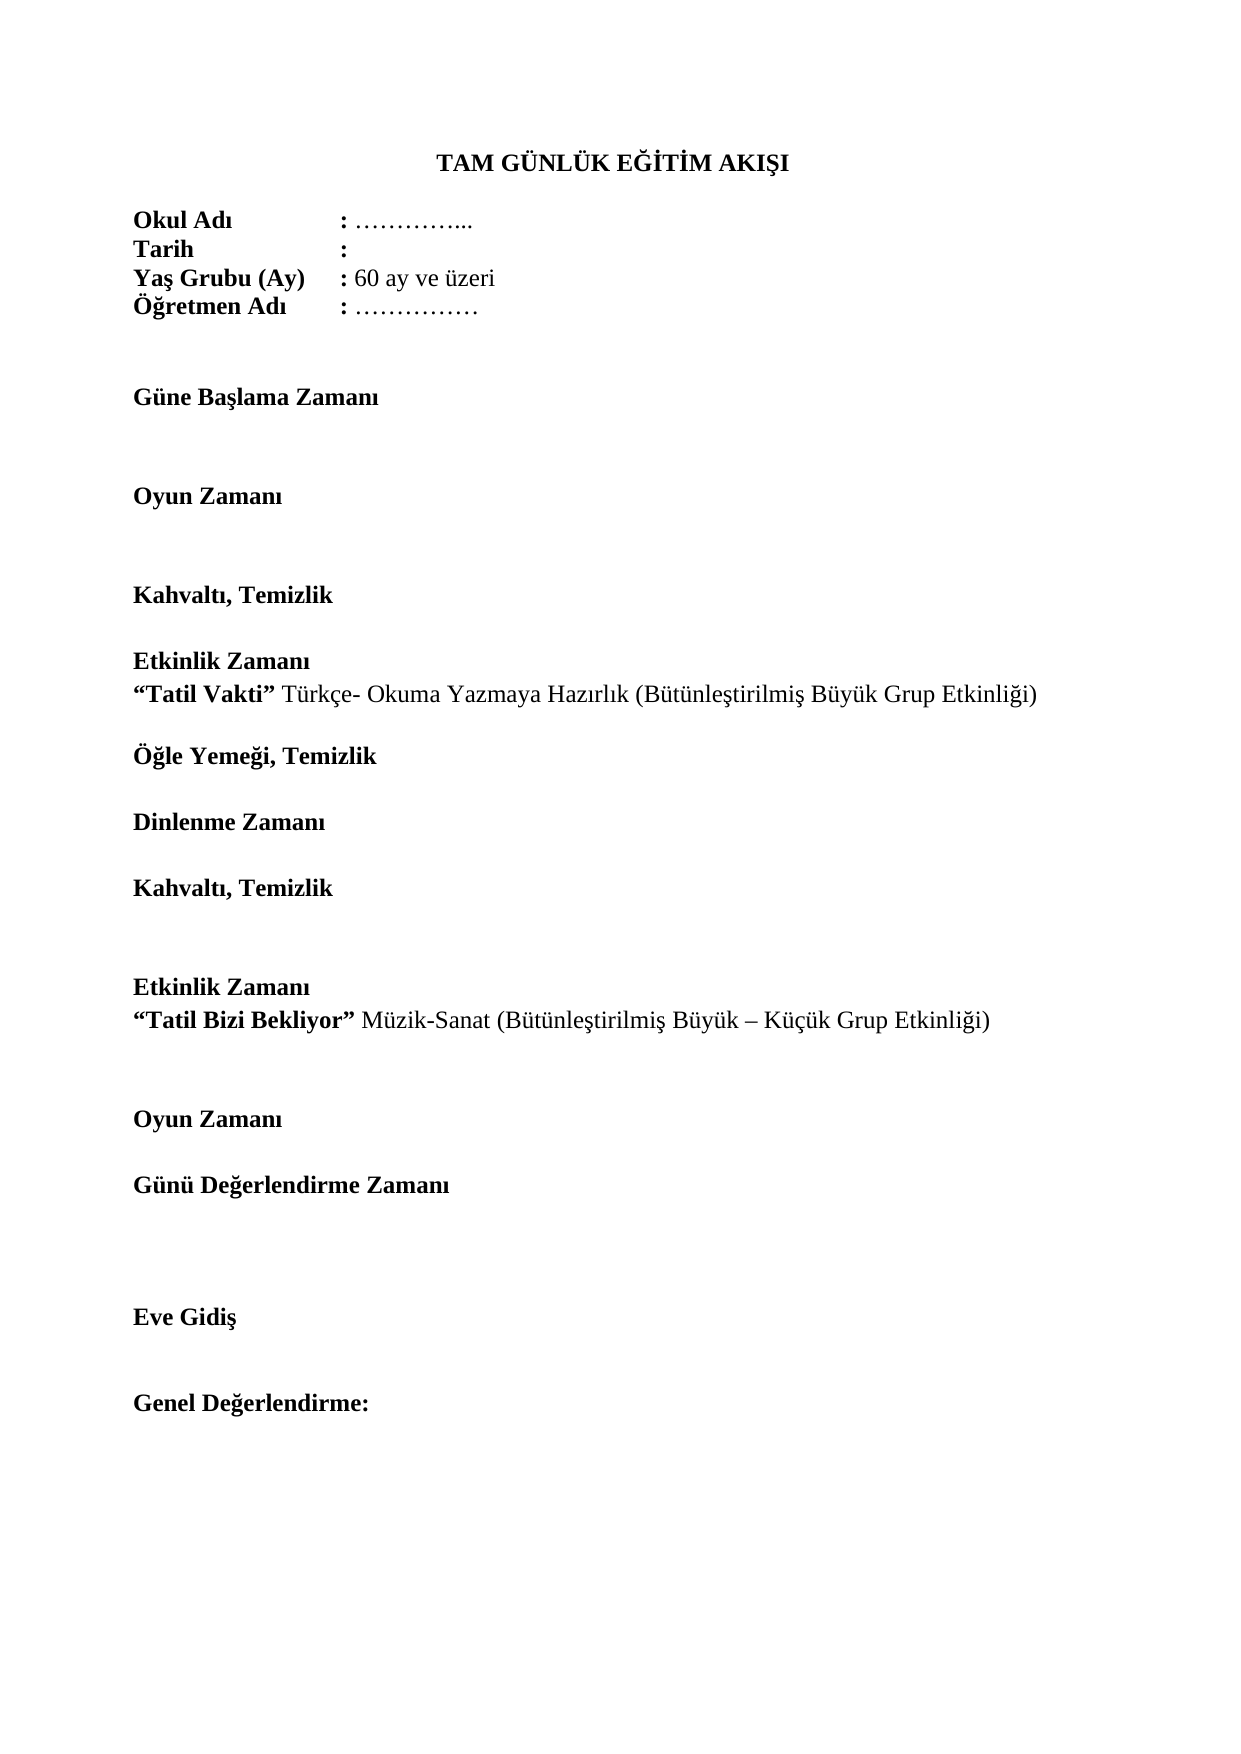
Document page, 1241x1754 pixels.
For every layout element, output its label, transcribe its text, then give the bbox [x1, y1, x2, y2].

text Etkinlik Zamanı [133, 646, 1093, 675]
text Kahvaltı, Temizlik [133, 580, 1093, 609]
text Yaş Grubu (Ay) : 60 ay ve üzeri [133, 263, 1093, 291]
text Oyun Zamanı [133, 481, 1093, 510]
text Öğretmen Adı : …………… [133, 291, 1093, 320]
text Öğle Yemeği, Temizlik [133, 741, 1093, 769]
text Okul Adı : …………... [133, 205, 1093, 234]
text Kahvaltı, Temizlik [133, 873, 1093, 902]
text Eve Gidiş [133, 1302, 1093, 1331]
text Dinlenme Zamanı [133, 807, 1093, 836]
text Güne Başlama Zamanı [133, 382, 1093, 411]
text “Tatil Bizi Bekliyor” Müzik-Sanat (Bütünleştirilmiş Büyük – Küçük Grup Etkinliği) [133, 1005, 1093, 1034]
text Tarih : [133, 234, 1093, 263]
text Oyun Zamanı [133, 1104, 1093, 1133]
text Etkinlik Zamanı [133, 972, 1093, 1001]
text “Tatil Vakti” Türkçe- Okuma Yazmaya Hazırlık (Bütünleştirilmiş Büyük Grup Etkinliği) [133, 679, 1093, 708]
text TAM GÜNLÜK EĞİTİM AKIŞI [133, 148, 1093, 176]
text Günü Değerlendirme Zamanı [133, 1170, 1093, 1199]
text Genel Değerlendirme: [133, 1388, 1093, 1417]
